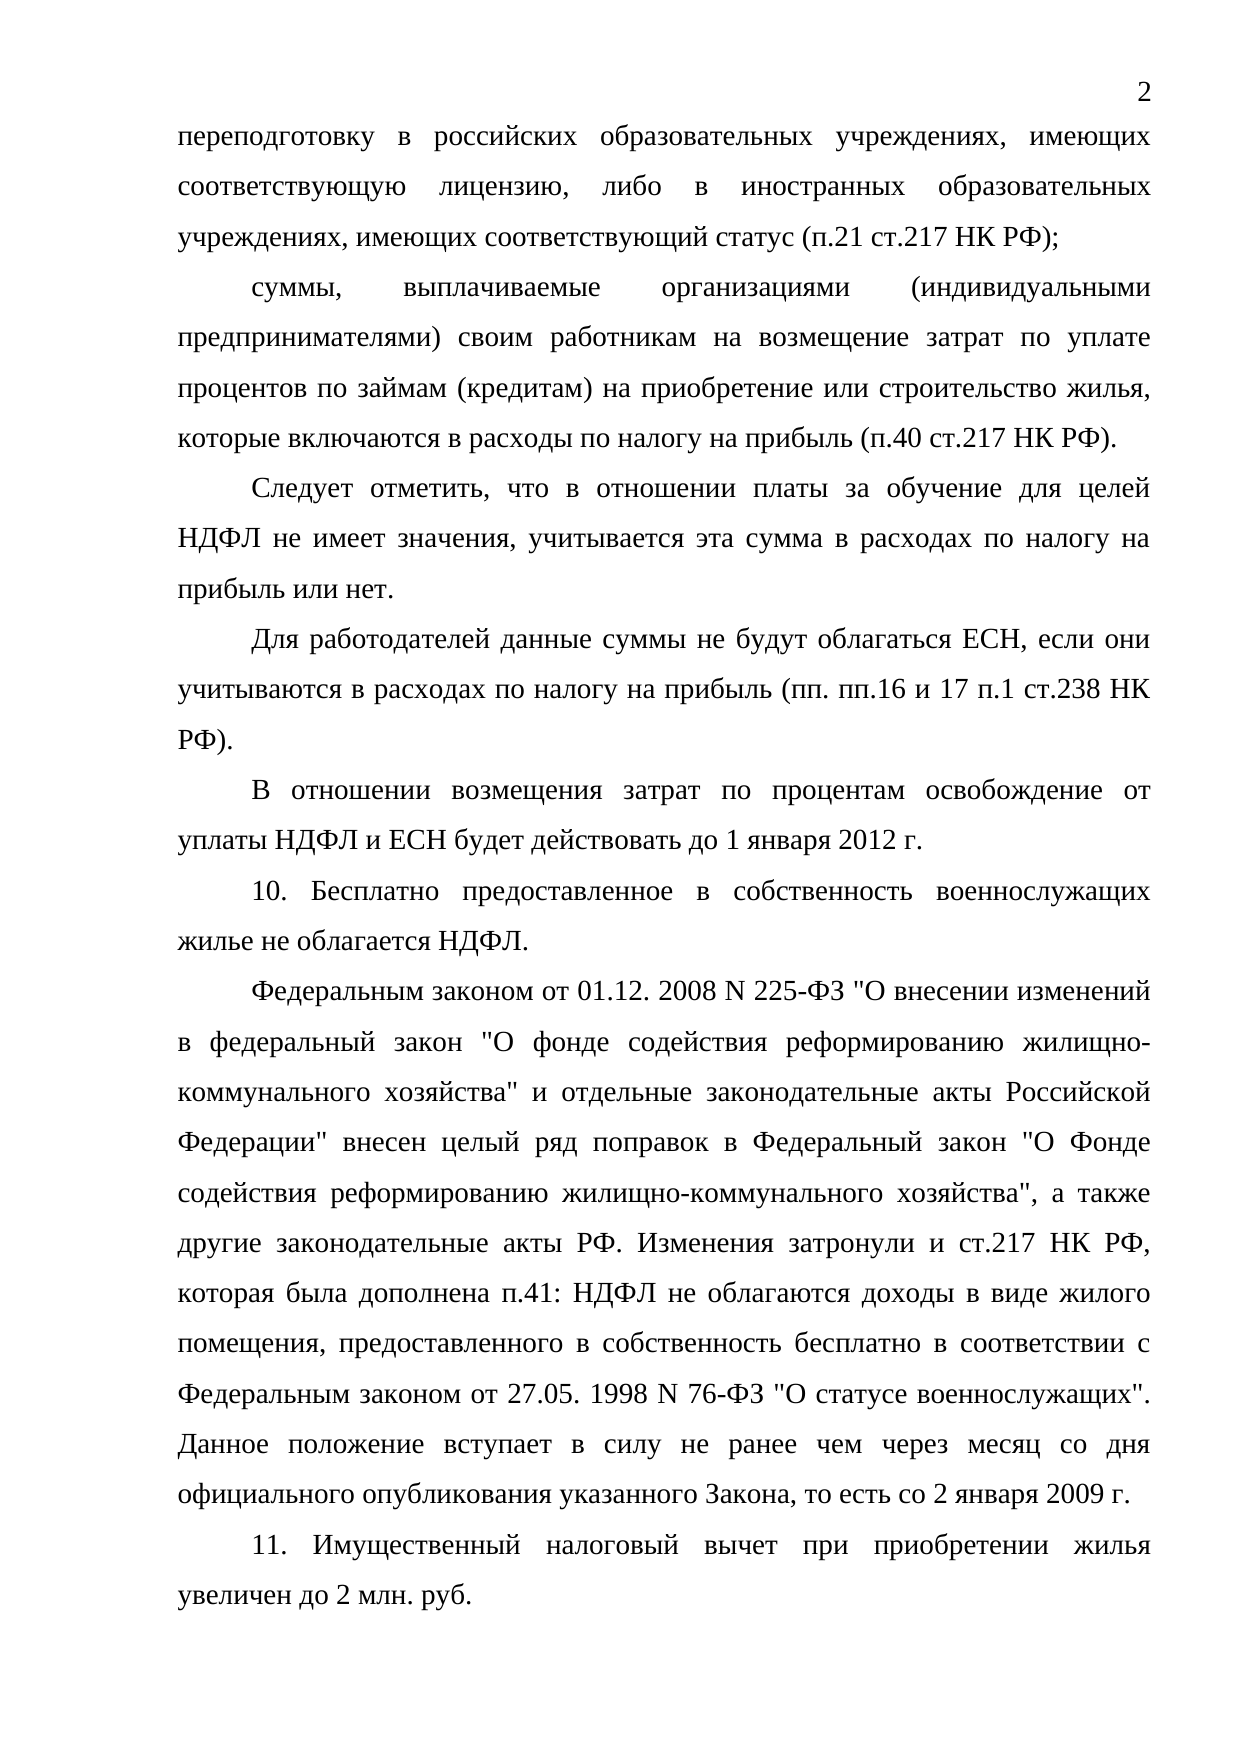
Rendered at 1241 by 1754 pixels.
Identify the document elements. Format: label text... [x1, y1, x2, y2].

text Следует отметить, что в отношении платы за обучение для целей НДФЛ не имеет значения, учитывается эта сумма в расходах по налогу на прибыль или нет. [177, 470, 1152, 604]
text 11. Имущественный налоговый вычет при приобретении жилья увеличен до 2 млн. руб. [177, 1527, 1152, 1611]
text 10. Бесплатно предоставленное в собственность военнослужащих жилье не облагается НДФЛ. [177, 873, 1152, 957]
text В отношении возмещения затрат по процентам освобождение от уплаты НДФЛ и ЕСН будет действовать до 1 января . [177, 772, 1152, 856]
text суммы, выплачиваемые организациями (индивидуальными предпринимателями) своим работникам на возмещение затрат по уплате процентов по займам (кредитам) на приобретение или строительство жилья, которые включаются в расходы по налогу на прибыль (п.40 ст.217 НК РФ). [177, 269, 1152, 453]
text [177, 118, 1152, 252]
text Федеральным законом от 01.12. 2008 N 225-ФЗ "О внесении изменений в федеральный закон "О фонде содействия реформированию жилищно-коммунального хозяйства" и отдельные законодательные акты Российской Федерации" внесен целый ряд поправок в Федеральный закон "О Фонде содействия реформированию жилищно-коммунального хозяйства", а также другие законодательные акты РФ. Изменения затронули и ст.217 НК РФ, которая была дополнена п.41: НДФЛ не облагаются доходы в виде жилого помещения, предоставленного в собственность бесплатно в соответствии с Федеральным законом от 27.05. 1998 N 76-ФЗ "О статусе военнослужащих". Данное положение вступает в силу не ранее чем через месяц со дня официального опубликования указанного Закона, то есть со 2 января . [177, 973, 1152, 1510]
text Для работодателей данные суммы не будут облагаться ЕСН, если они учитываются в расходах по налогу на прибыль (пп. пп.16 и 17 п.1 ст.238 НК РФ). [177, 621, 1152, 755]
